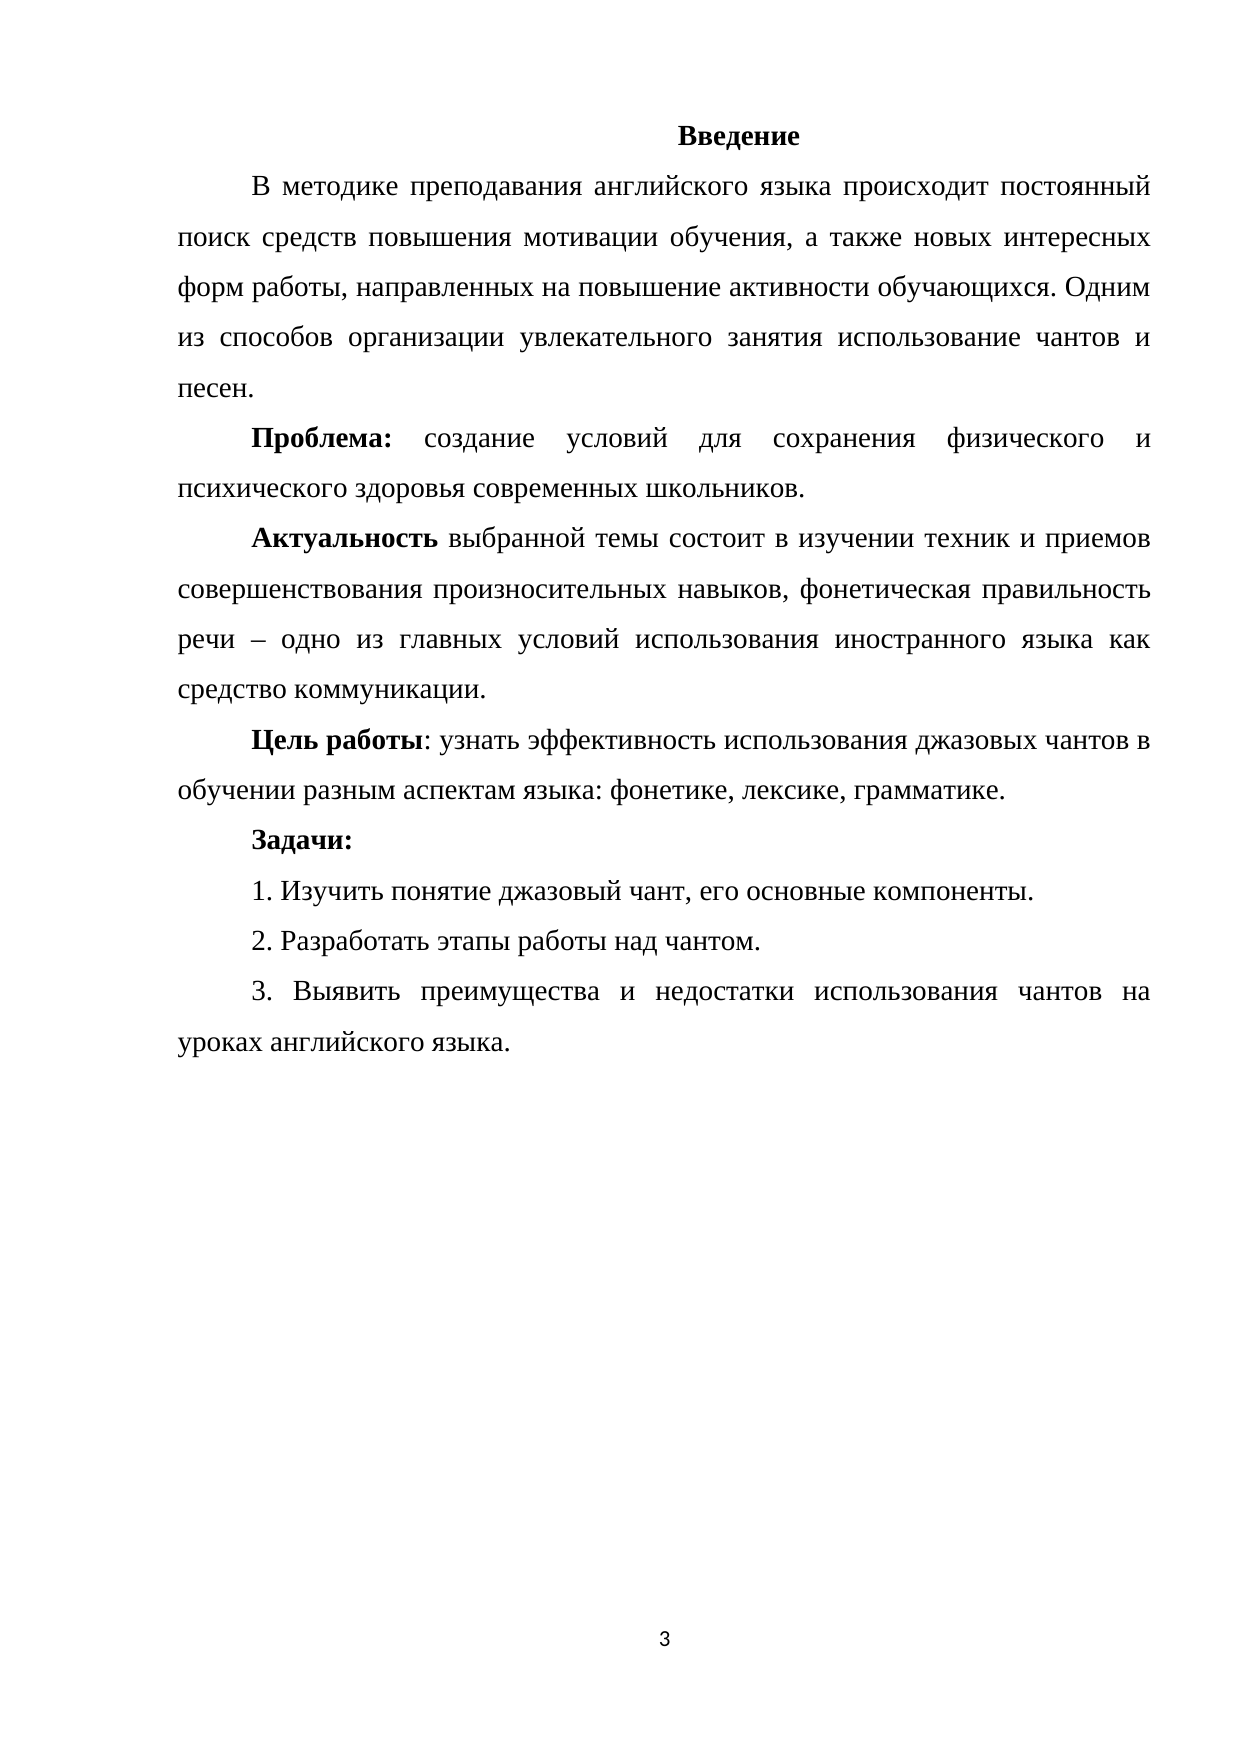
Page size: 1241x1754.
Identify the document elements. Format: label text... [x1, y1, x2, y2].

list В методике преподавания английского языка происходит постоянный поиск средств повышения мотивации обучения, а также новых интересных форм работы, направленных на повышение активности обучающихся. Одним из способов организации увлекательного занятия использование чантов и песен. [177, 168, 1152, 403]
list Проблема: создание условий для сохранения физического и психического здоровья современных школьников. [177, 420, 1152, 504]
list 3. Выявить преимущества и недостатки использования чантов на уроках английского языка. [177, 973, 1152, 1057]
list Цель работы: узнать эффективность использования джазовых чантов в обучении разным аспектам языка: фонетике, лексике, грамматике. [177, 722, 1152, 806]
list Задачи: [177, 822, 1152, 856]
list 2. Разработать этапы работы над чантом. [177, 923, 1152, 957]
list 1. Изучить понятие джазовый чант, его основные компоненты. [177, 873, 1152, 906]
list Актуальность выбранной темы состоит в изучении техник и приемов совершенствования произносительных навыков, фонетическая правильность речи – одно из главных условий использования иностранного языка как средство коммуникации. [177, 521, 1152, 705]
list Введение [252, 118, 1152, 152]
